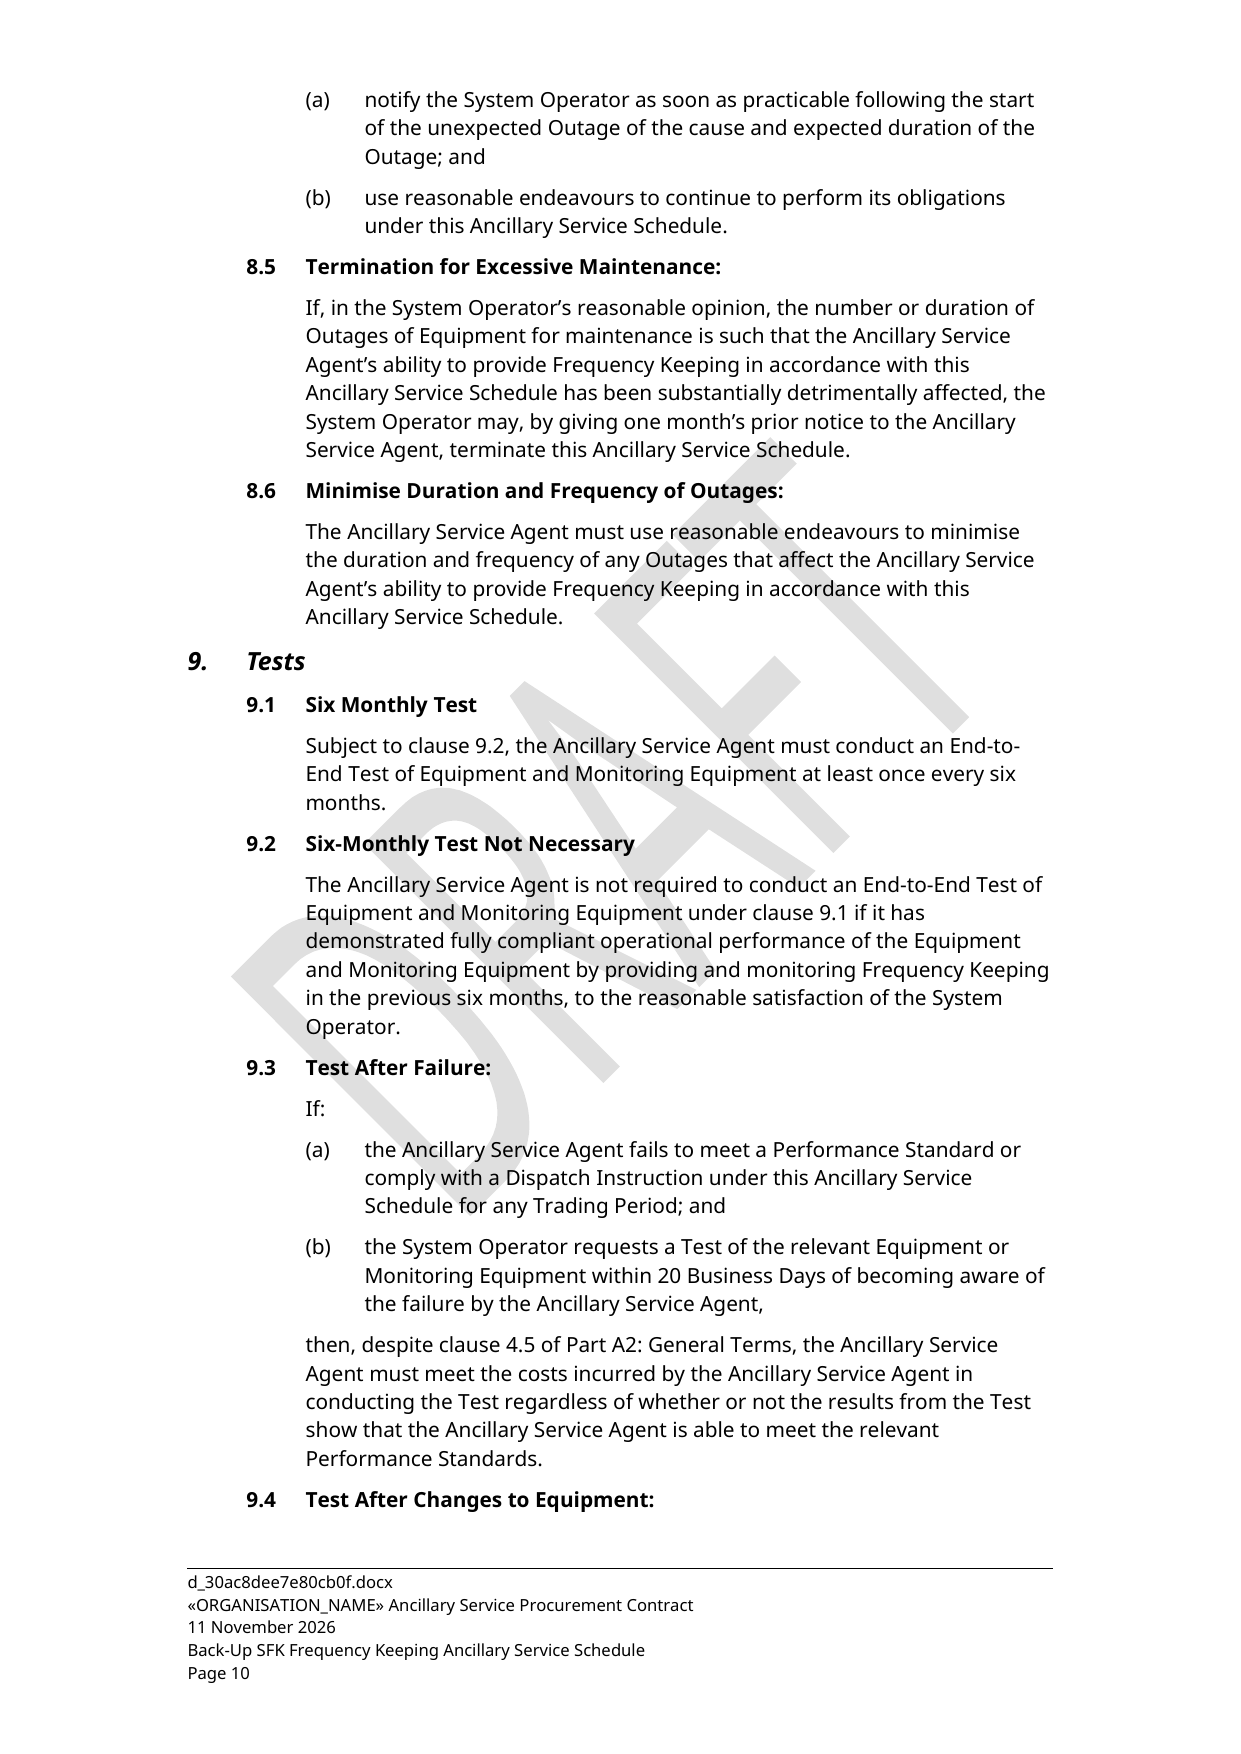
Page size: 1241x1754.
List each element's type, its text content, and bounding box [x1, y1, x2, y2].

subtitle Six Monthly Test [246, 690, 1053, 718]
subtitle Test After Changes to Equipment: [246, 1485, 1053, 1513]
subtitle Six-Monthly Test Not Necessary [246, 829, 1053, 857]
subtitle Minimise Duration and Frequency of Outages: [246, 476, 1053, 505]
subtitle use reasonable endeavours to continue to perform its obligations under this Ancillary Service Schedule. [305, 183, 1053, 240]
text If: [305, 1094, 1053, 1122]
text then, despite clause 4.5 of Part A2: General Terms, the Ancillary Service Agent must meet the costs incurred by the Ancillary Service Agent in conducting the Test regardless of whether or not the results from the Test show that the Ancillary Service Agent is able to meet the relevant Performance Standards. [305, 1330, 1053, 1472]
subtitle Termination for Excessive Maintenance: [246, 252, 1053, 281]
subtitle Tests [187, 643, 1053, 677]
subtitle The Ancillary Service Agent is not required to conduct an End-to-End Test of Equipment and Monitoring Equipment under clause 9.1 if it has demonstrated fully compliant operational performance of the Equipment and Monitoring Equipment by providing and monitoring Frequency Keeping in the previous six months, to the reasonable satisfaction of the System Operator. [305, 870, 1053, 1040]
text The Ancillary Service Agent must use reasonable endeavours to minimise the duration and frequency of any Outages that affect the Ancillary Service Agent’s ability to provide Frequency Keeping in accordance with this Ancillary Service Schedule. [305, 517, 1053, 631]
subtitle notify the System Operator as soon as practicable following the start of the unexpected Outage of the cause and expected duration of the Outage; and [305, 85, 1053, 170]
subtitle the Ancillary Service Agent fails to meet a Performance Standard or comply with a Dispatch Instruction under this Ancillary Service Schedule for any Trading Period; and [305, 1135, 1053, 1220]
subtitle Subject to clause 9.2, the Ancillary Service Agent must conduct an End-to-End Test of Equipment and Monitoring Equipment at least once every six months. [305, 731, 1053, 816]
text If, in the System Operator’s reasonable opinion, the number or duration of Outages of Equipment for maintenance is such that the Ancillary Service Agent’s ability to provide Frequency Keeping in accordance with this Ancillary Service Schedule has been substantially detrimentally affected, the System Operator may, by giving one month’s prior notice to the Ancillary Service Agent, terminate this Ancillary Service Schedule. [305, 293, 1053, 464]
subtitle the System Operator requests a Test of the relevant Equipment or Monitoring Equipment within 20 Business Days of becoming aware of the failure by the Ancillary Service Agent, [305, 1232, 1053, 1318]
subtitle Test After Failure: [246, 1053, 1053, 1081]
